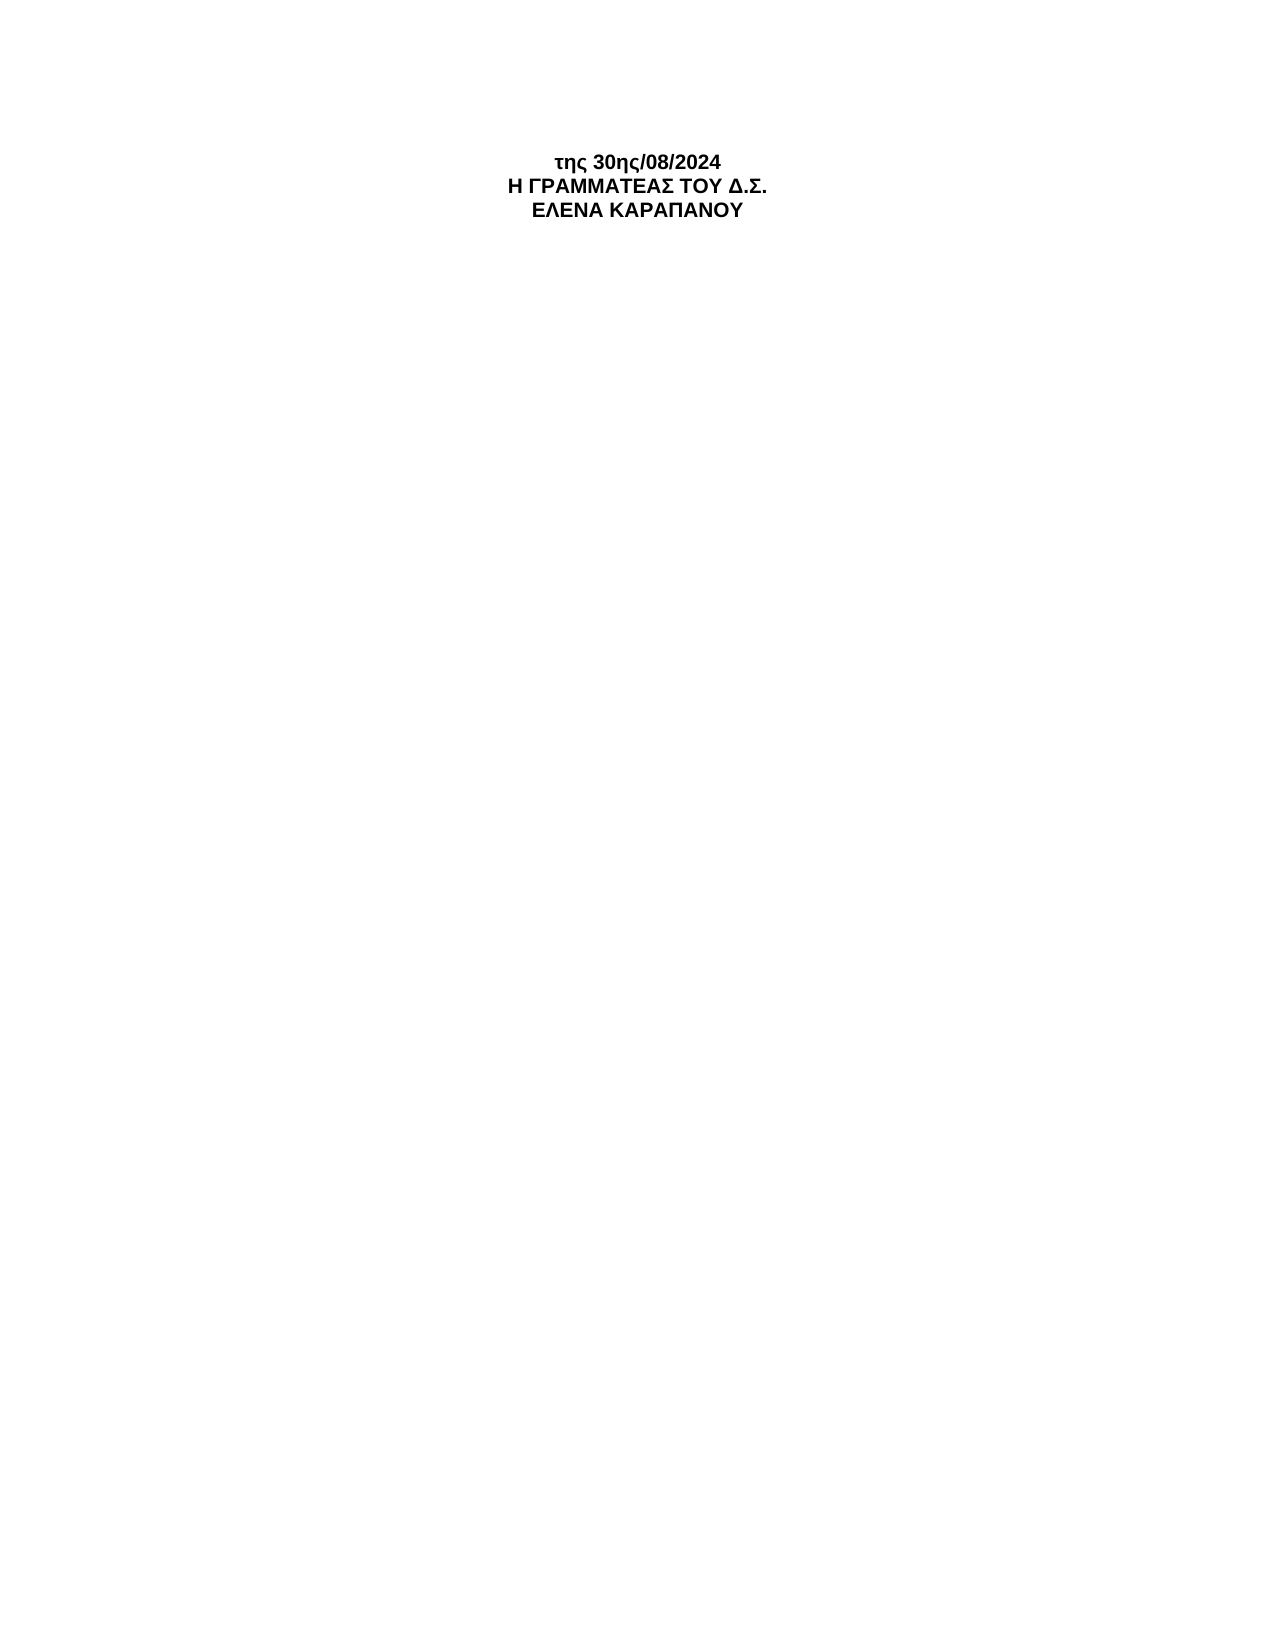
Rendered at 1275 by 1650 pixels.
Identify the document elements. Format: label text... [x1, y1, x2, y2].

text της 30ης/08/2024 [187, 150, 1087, 174]
text ΕΛΕΝΑ ΚΑΡΑΠΑΝΟΥ [187, 198, 1087, 222]
text Η ΓΡΑΜΜΑΤΕΑΣ ΤΟΥ Δ.Σ. [187, 174, 1087, 198]
